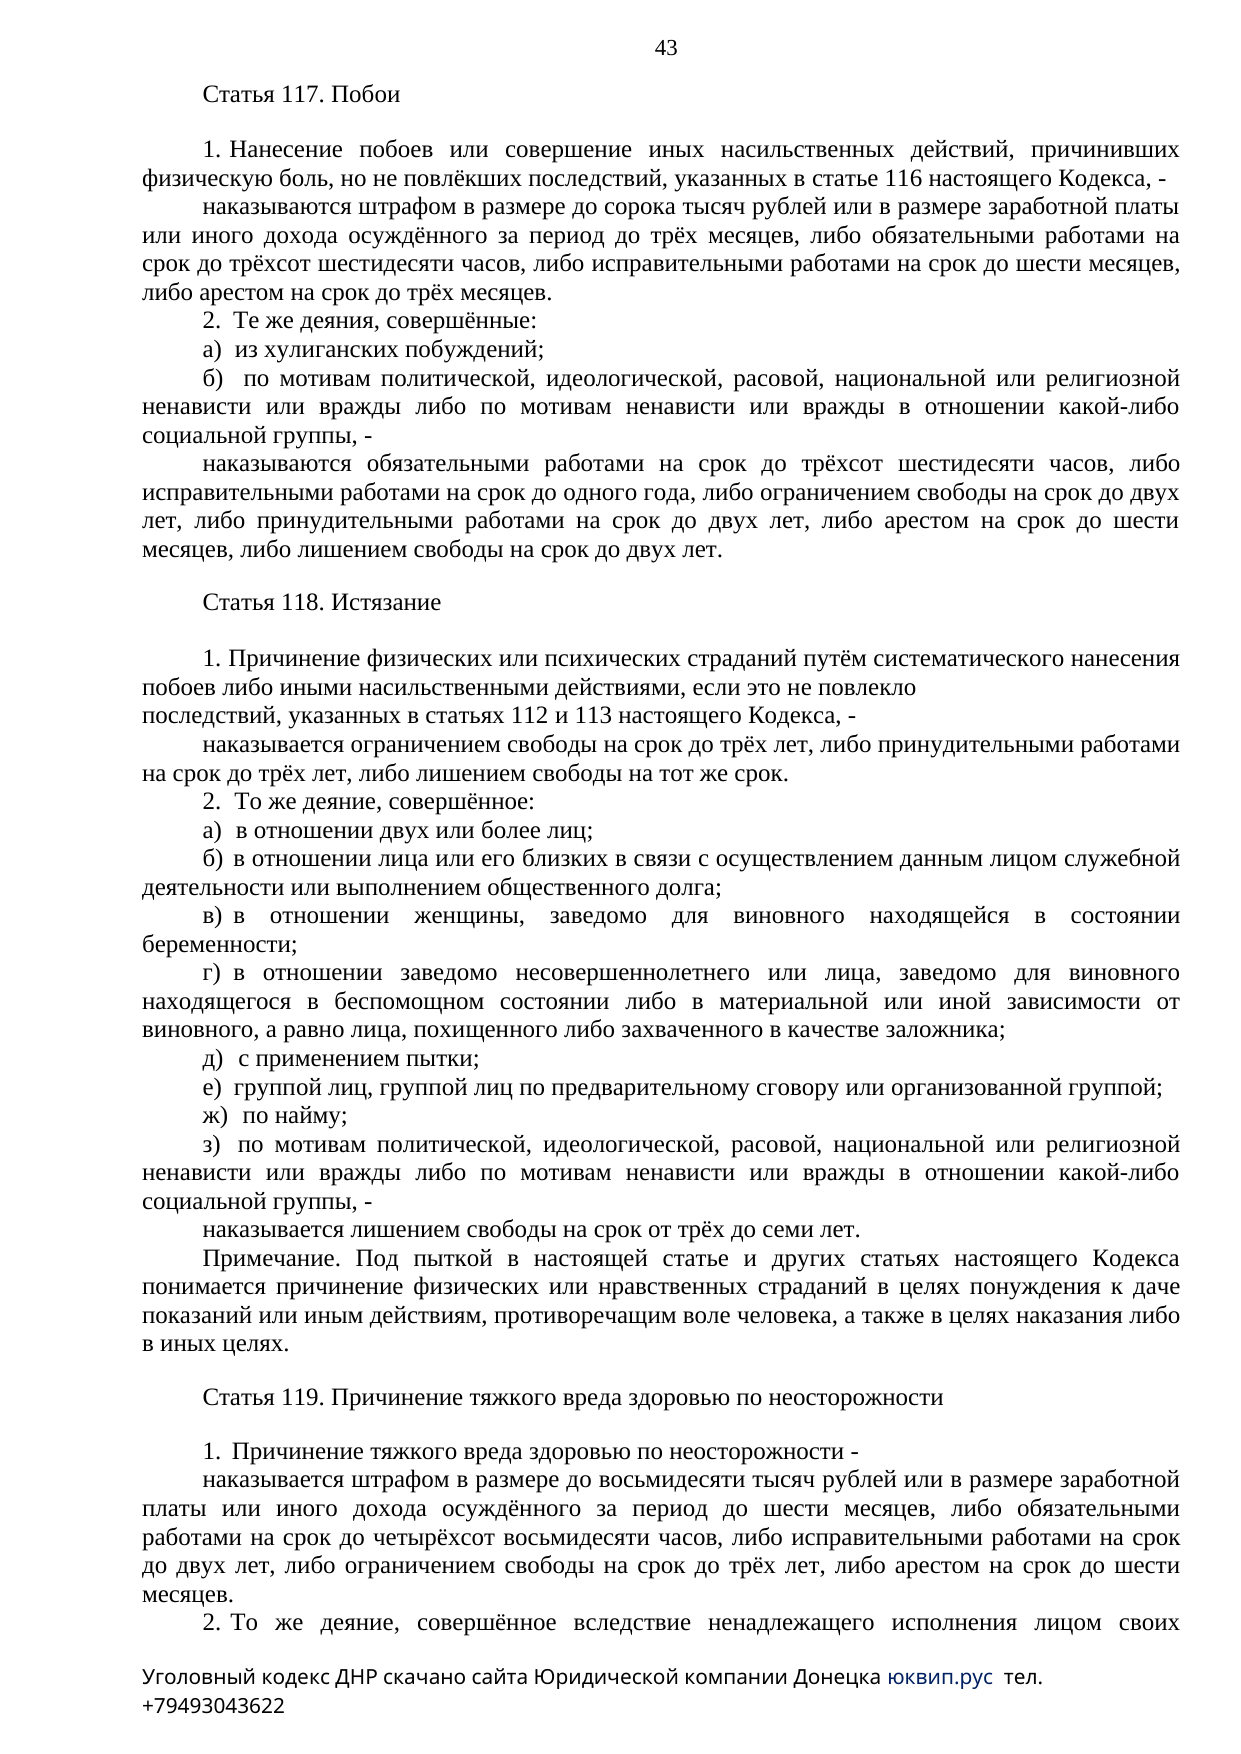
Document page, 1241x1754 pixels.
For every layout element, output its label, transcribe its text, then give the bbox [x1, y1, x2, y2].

text наказывается ограничением свободы на срок до трёх лет, либо принудительными работами на срок до трёх лет, либо лишением свободы на тот же срок. [142, 729, 1181, 787]
text в) в отношении женщины, заведомо для виновного находящейся в состоянии беременности; [142, 901, 1181, 958]
text б) в отношении лица или его близких в связи с осуществлением данным лицом служебной деятельности или выполнением общественного долга; [142, 844, 1181, 901]
text Примечание. Под пыткой в настоящей статье и других статьях настоящего Кодекса понимается причинение физических или нравственных страданий в целях понуждения к даче показаний или иным действиям, противоречащим воле человека, а также в целях наказания либо в иных целях. [142, 1243, 1181, 1357]
list Причинение физических или психических страданий путём систематического нанесения побоев либо иными насильственными действиями, если это не повлекло [142, 643, 1181, 701]
text наказывается лишением свободы на срок от трёх до семи лет. [142, 1215, 1181, 1243]
text е) группой лиц, группой лиц по предварительному сговору или организованной группой; [142, 1072, 1181, 1101]
list Причинение тяжкого вреда здоровью по неосторожности - [142, 1436, 1181, 1465]
text г) в отношении заведомо несовершеннолетнего или лица, заведомо для виновного находящегося в беспомощном состоянии либо в материальной или иной зависимости от виновного, а равно лица, похищенного либо захваченного в качестве заложника; [142, 958, 1181, 1043]
text а) в отношении двух или более лиц; [142, 815, 1181, 844]
list Нанесение побоев или совершение иных насильственных действий, причинивших физическую боль, но не повлёкших последствий, указанных в статье 116 настоящего Кодекса, - [142, 135, 1181, 192]
text Статья 119. Причинение тяжкого вреда здоровью по неосторожности [142, 1385, 1181, 1410]
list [142, 1608, 1181, 1636]
text ж) по найму; [142, 1101, 1181, 1129]
text а) из хулиганских побуждений; [142, 335, 1181, 363]
text наказываются обязательными работами на срок до трёхсот шестидесяти часов, либо исправительными работами на срок до одного года, либо ограничением свободы на срок до двух лет, либо принудительными работами на срок до двух лет, либо арестом на срок до шести месяцев, либо лишением свободы на срок до двух лет. [142, 449, 1181, 563]
text Статья 117. Побои [142, 83, 1181, 108]
text наказываются штрафом в размере до сорока тысяч рублей или в размере заработной платы или иного дохода осуждённого за период до трёх месяцев, либо обязательными работами на срок до трёхсот шестидесяти часов, либо исправительными работами на срок до шести месяцев, либо арестом на срок до трёх месяцев. [142, 192, 1181, 306]
text Статья 118. Истязание [142, 591, 1181, 616]
text наказывается штрафом в размере до восьмидесяти тысяч рублей или в размере заработной платы или иного дохода осуждённого за период до шести месяцев, либо обязательными работами на срок до четырёхсот восьмидесяти часов, либо исправительными работами на срок до двух лет, либо ограничением свободы на срок до трёх лет, либо арестом на срок до шести месяцев. [142, 1465, 1181, 1608]
list То же деяние, совершённое: [142, 787, 1181, 815]
list Те же деяния, совершённые: [142, 306, 1181, 335]
text д) с применением пытки; [142, 1043, 1181, 1072]
text последствий, указанных в статьях 112 и 113 настоящего Кодекса, - [142, 701, 1181, 729]
text з) по мотивам политической, идеологической, расовой, национальной или религиозной ненависти или вражды либо по мотивам ненависти или вражды в отношении какой-либо социальной группы, - [142, 1129, 1181, 1215]
